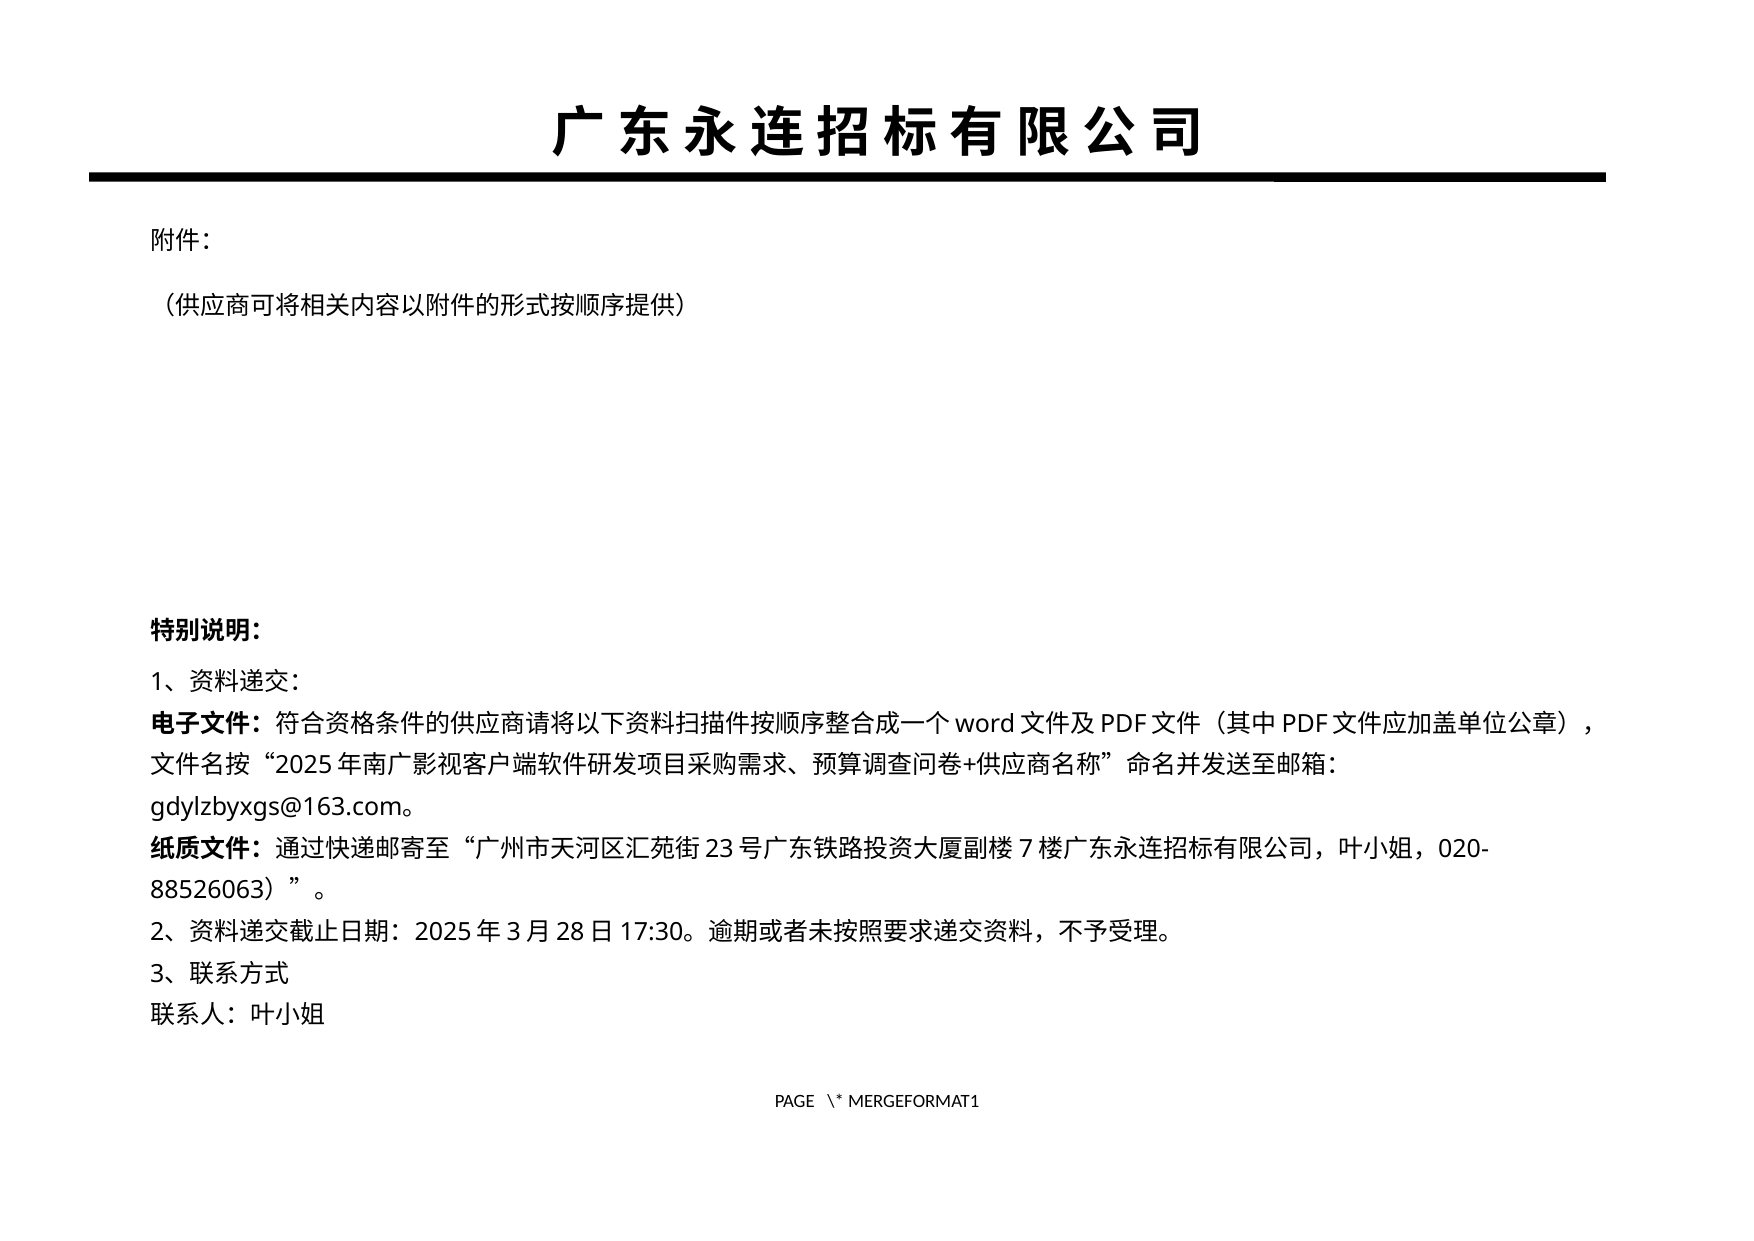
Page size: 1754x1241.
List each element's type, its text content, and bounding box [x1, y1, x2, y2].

text 2、资料递交截止日期：2025年3月28日17:30。逾期或者未按照要求递交资料，不予受理。 [150, 911, 1604, 948]
text 纸质文件：通过快递邮寄至“广州市天河区汇苑街23号广东铁路投资大厦副楼7楼广东永连招标有限公司，叶小姐，020-88526063）”。 [150, 828, 1604, 906]
text 特别说明： [150, 596, 1604, 661]
text 联系人：叶小姐 [150, 995, 1604, 1031]
text 3、联系方式 [150, 953, 1604, 989]
text （供应商可将相关内容以附件的形式按顺序提供） [150, 271, 1604, 336]
text 附件： [150, 206, 1604, 271]
text 电子文件：符合资格条件的供应商请将以下资料扫描件按顺序整合成一个word文件及PDF文件（其中PDF文件应加盖单位公章），文件名按“2025年南广影视客户端软件研发项目采购需求、预算调查问卷+供应商名称”命名并发送至邮箱：gdylzbyxgs@163.com。 [150, 703, 1604, 823]
text 1、资料递交： [150, 661, 1604, 698]
